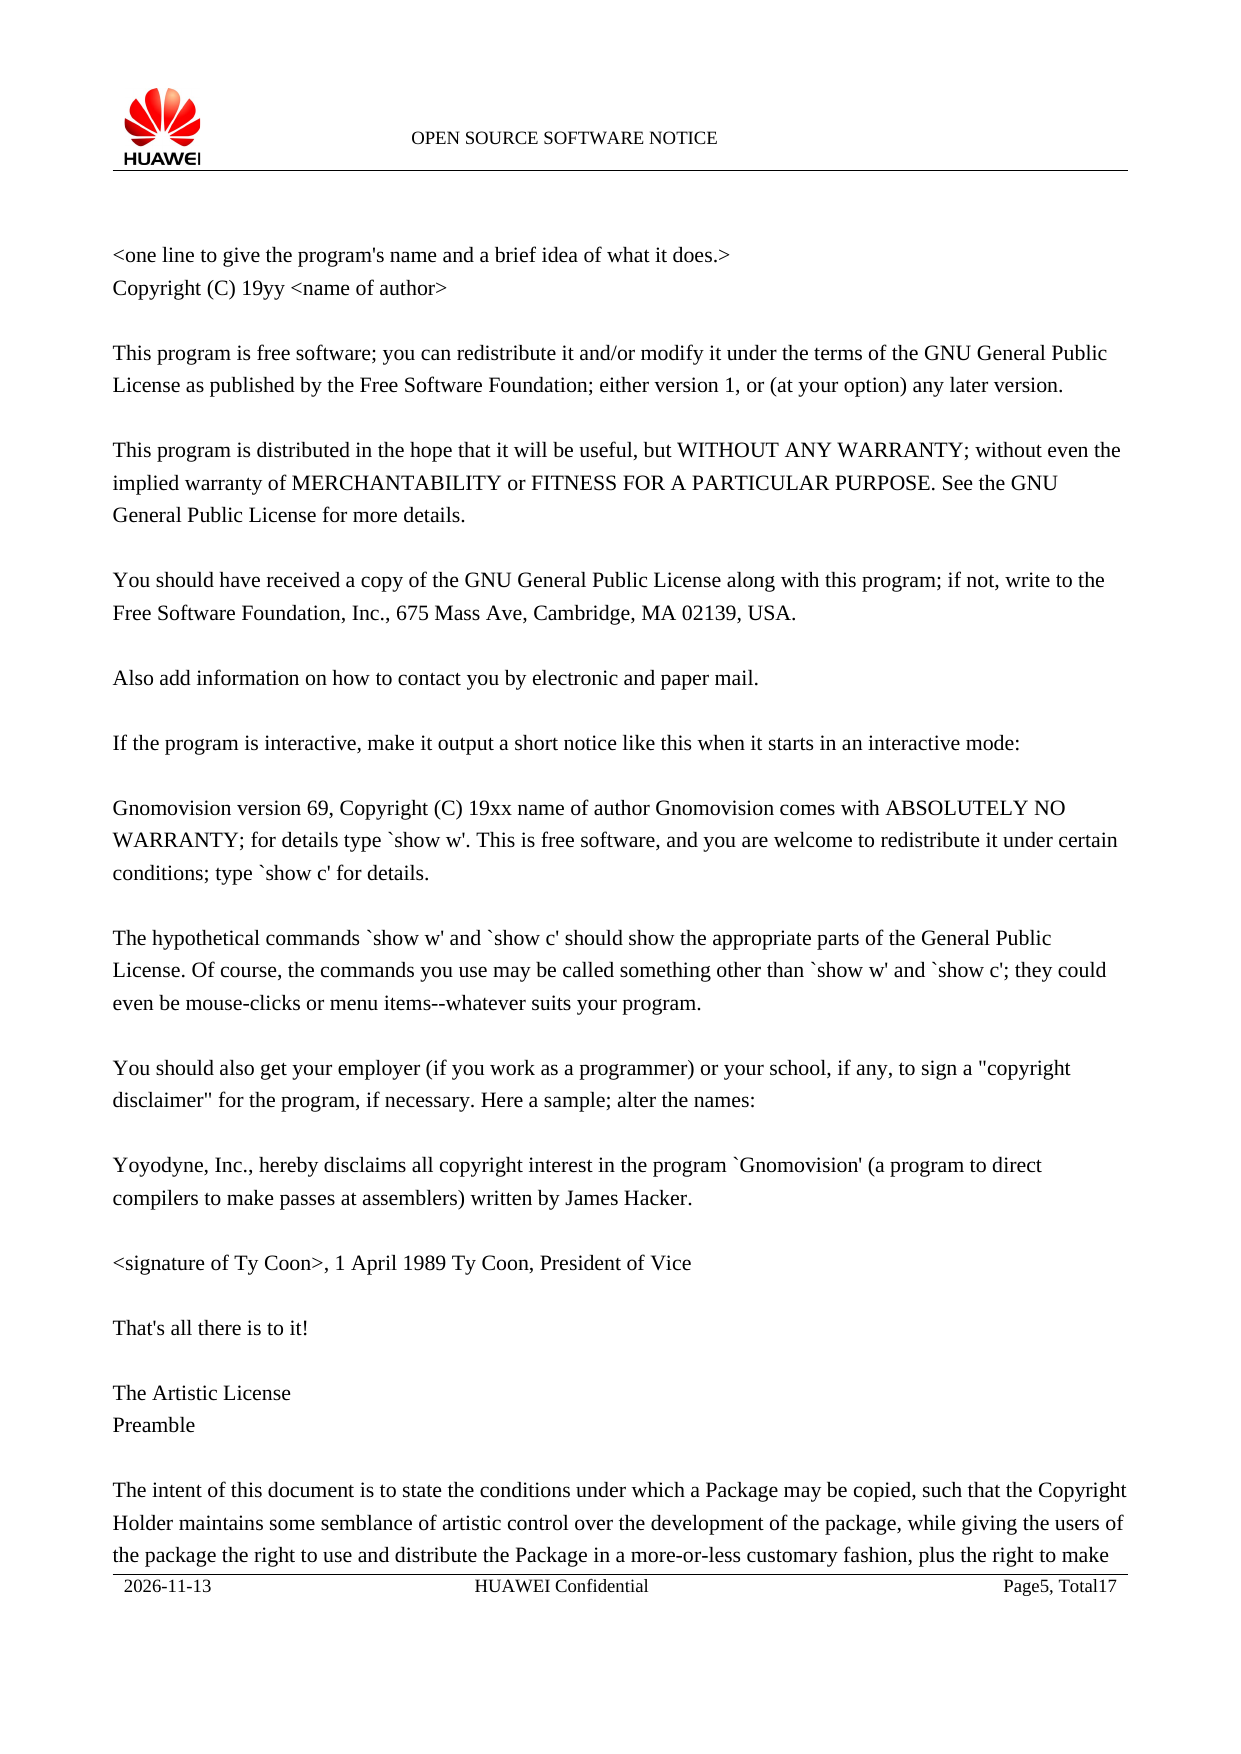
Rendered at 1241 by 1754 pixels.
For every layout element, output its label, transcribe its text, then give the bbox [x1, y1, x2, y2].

picture [124, 88, 201, 165]
